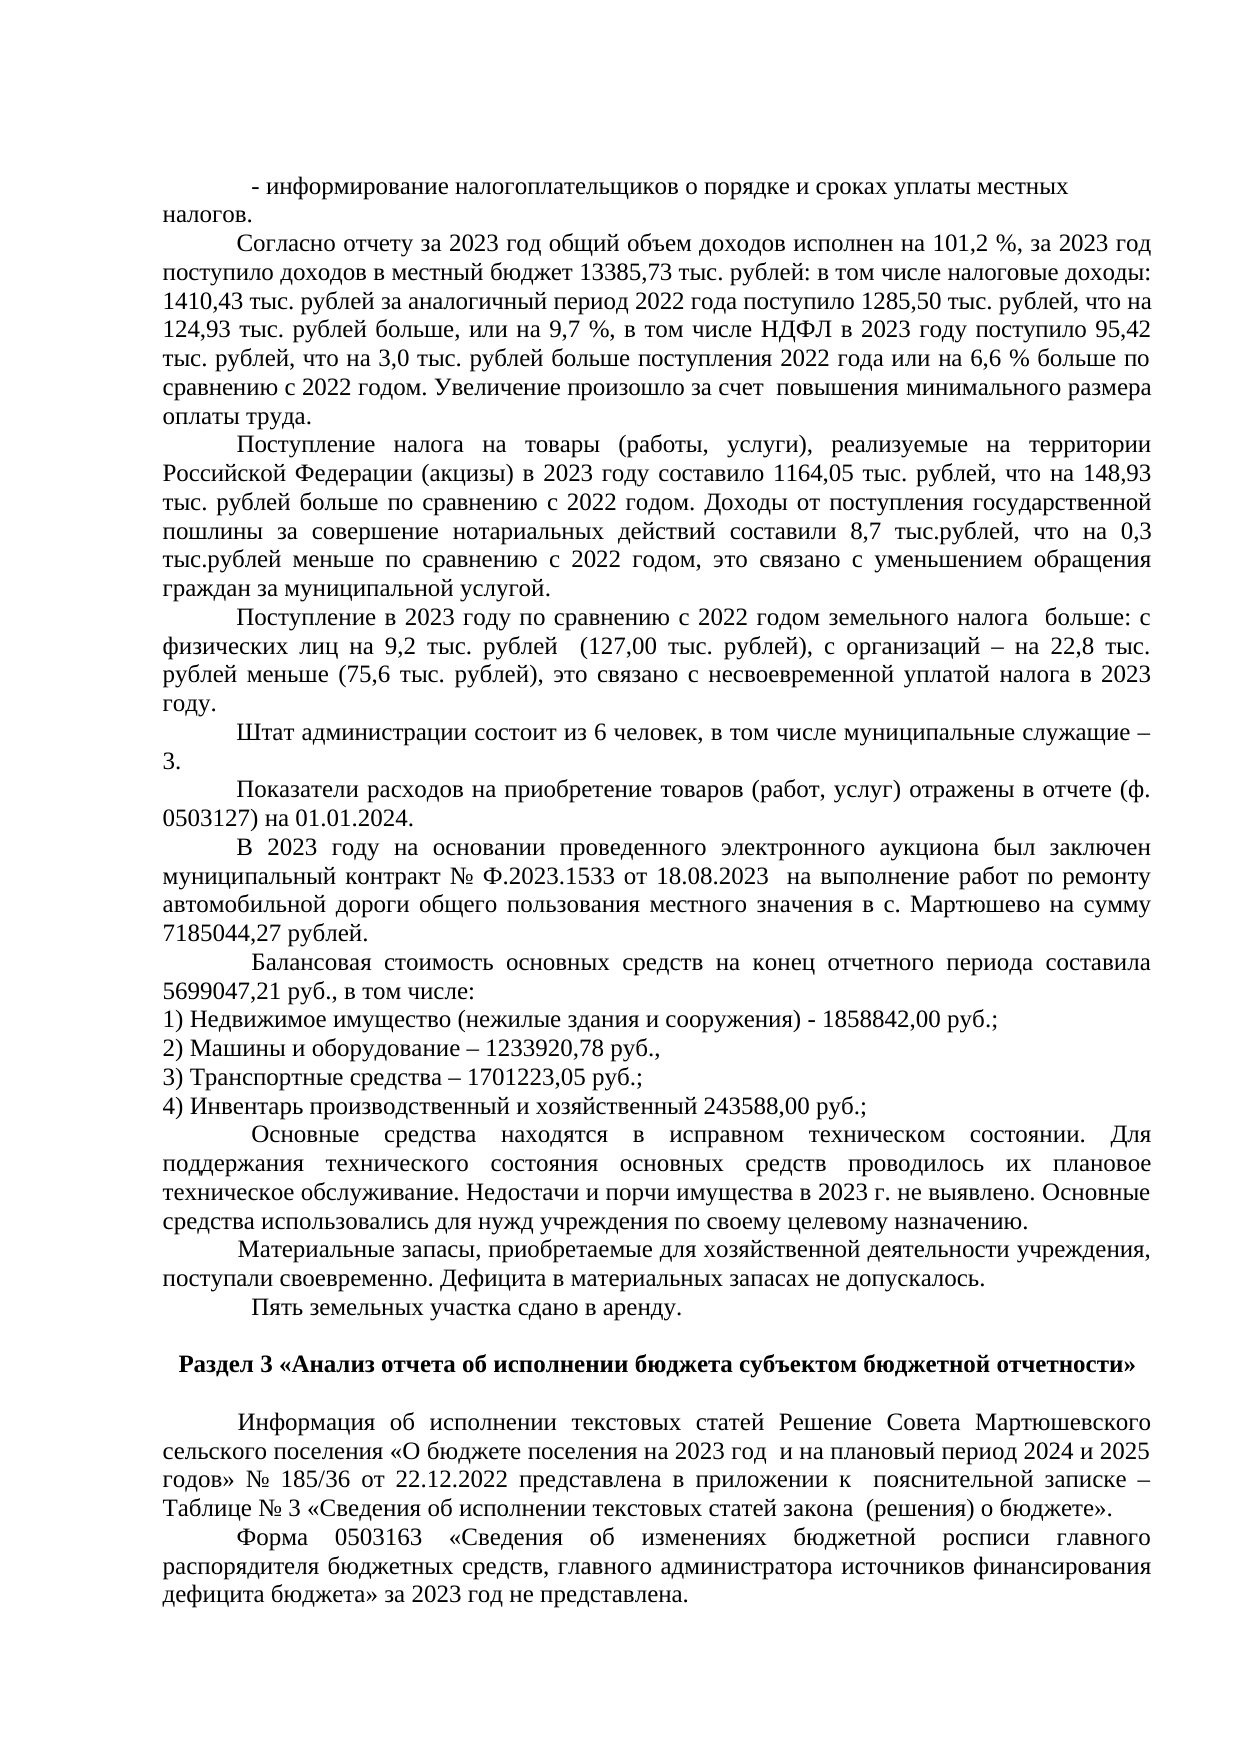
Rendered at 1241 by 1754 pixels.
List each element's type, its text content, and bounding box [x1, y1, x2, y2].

text 1) Недвижимое имущество (нежилые здания и сооружения) - 1858842,00 руб.; [162, 1004, 1152, 1033]
text Основные средства находятся в исправном техническом состоянии. Для поддержания технического состояния основных средств проводилось их плановое техническое обслуживание. Недостачи и порчи имущества в 2023 г. не выявлено. Основные средства использовались для нужд учреждения по своему целевому назначению. [162, 1119, 1152, 1234]
text Поступление в 2023 году по сравнению с 2022 годом земельного налога больше: с физических лиц на 9,2 тыс. рублей (127,00 тыс. рублей), с организаций – на 22,8 тыс. рублей меньше (75,6 тыс. рублей), это связано с несвоевременной уплатой налога в 2023 году. [162, 602, 1152, 717]
text Поступление налога на товары (работы, услуги), реализуемые на территории Российской Федерации (акцизы) в 2023 году составило 1164,05 тыс. рублей, что на 148,93 тыс. рублей больше по сравнению с 2022 годом. Доходы от поступления государственной пошлины за совершение нотариальных действий составили 8,7 тыс.рублей, что на 0,3 тыс.рублей меньше по сравнению с 2022 годом, это связано с уменьшением обращения граждан за муниципальной услугой. [162, 429, 1152, 602]
text - информирование налогоплательщиков о порядке и сроках уплаты местных налогов. [162, 171, 1152, 228]
text 2) Машины и оборудование – 1233920,78 руб., [162, 1033, 1152, 1062]
text Согласно отчету за 2023 год общий объем доходов исполнен на 101,2 %, за 2023 год поступило доходов в местный бюджет 13385,73 тыс. рублей: в том числе налоговые доходы: 1410,43 тыс. рублей за аналогичный период 2022 года поступило 1285,50 тыс. рублей, что на 124,93 тыс. рублей больше, или на 9,7 %, в том числе НДФЛ в 2023 году поступило 95,42 тыс. рублей, что на 3,0 тыс. рублей больше поступления 2022 года или на 6,6 % больше по сравнению с 2022 годом. Увеличение произошло за счет повышения минимального размера оплаты труда. [162, 228, 1152, 429]
text Показатели расходов на приобретение товаров (работ, услуг) отражены в отчете (ф. 0503127) на 01.01.2024. [162, 774, 1152, 832]
text Раздел 3 «Анализ отчета об исполнении бюджета субъектом бюджетной отчетности» [162, 1349, 1152, 1378]
text Форма 0503163 «Сведения об изменениях бюджетной росписи главного распорядителя бюджетных средств, главного администратора источников финансирования дефицита бюджета» за 2023 год не представлена. [162, 1522, 1152, 1608]
text Пять земельных участка сдано в аренду. [162, 1292, 1152, 1321]
text 4) Инвентарь производственный и хозяйственный 243588,00 руб.; [162, 1091, 1152, 1119]
text 3) Транспортные средства – 1701223,05 руб.; [162, 1062, 1152, 1091]
text В 2023 году на основании проведенного электронного аукциона был заключен муниципальный контракт № Ф.2023.1533 от 18.08.2023 на выполнение работ по ремонту автомобильной дороги общего пользования местного значения в с. Мартюшево на сумму 7185044,27 рублей. [162, 832, 1152, 947]
text Материальные запасы, приобретаемые для хозяйственной деятельности учреждения, поступали своевременно. Дефицита в материальных запасах не допускалось. [162, 1234, 1152, 1292]
text Штат администрации состоит из 6 человек, в том числе муниципальные служащие –3. [162, 717, 1152, 774]
text Балансовая стоимость основных средств на конец отчетного периода составила 5699047,21 руб., в том числе: [162, 947, 1152, 1004]
text Информация об исполнении текстовых статей Решение Совета Мартюшевского сельского поселения «О бюджете поселения на 2023 год и на плановый период 2024 и 2025 годов» № 185/36 от 22.12.2022 представлена в приложении к пояснительной записке – Таблице № 3 «Сведения об исполнении текстовых статей закона (решения) о бюджете». [162, 1407, 1152, 1522]
